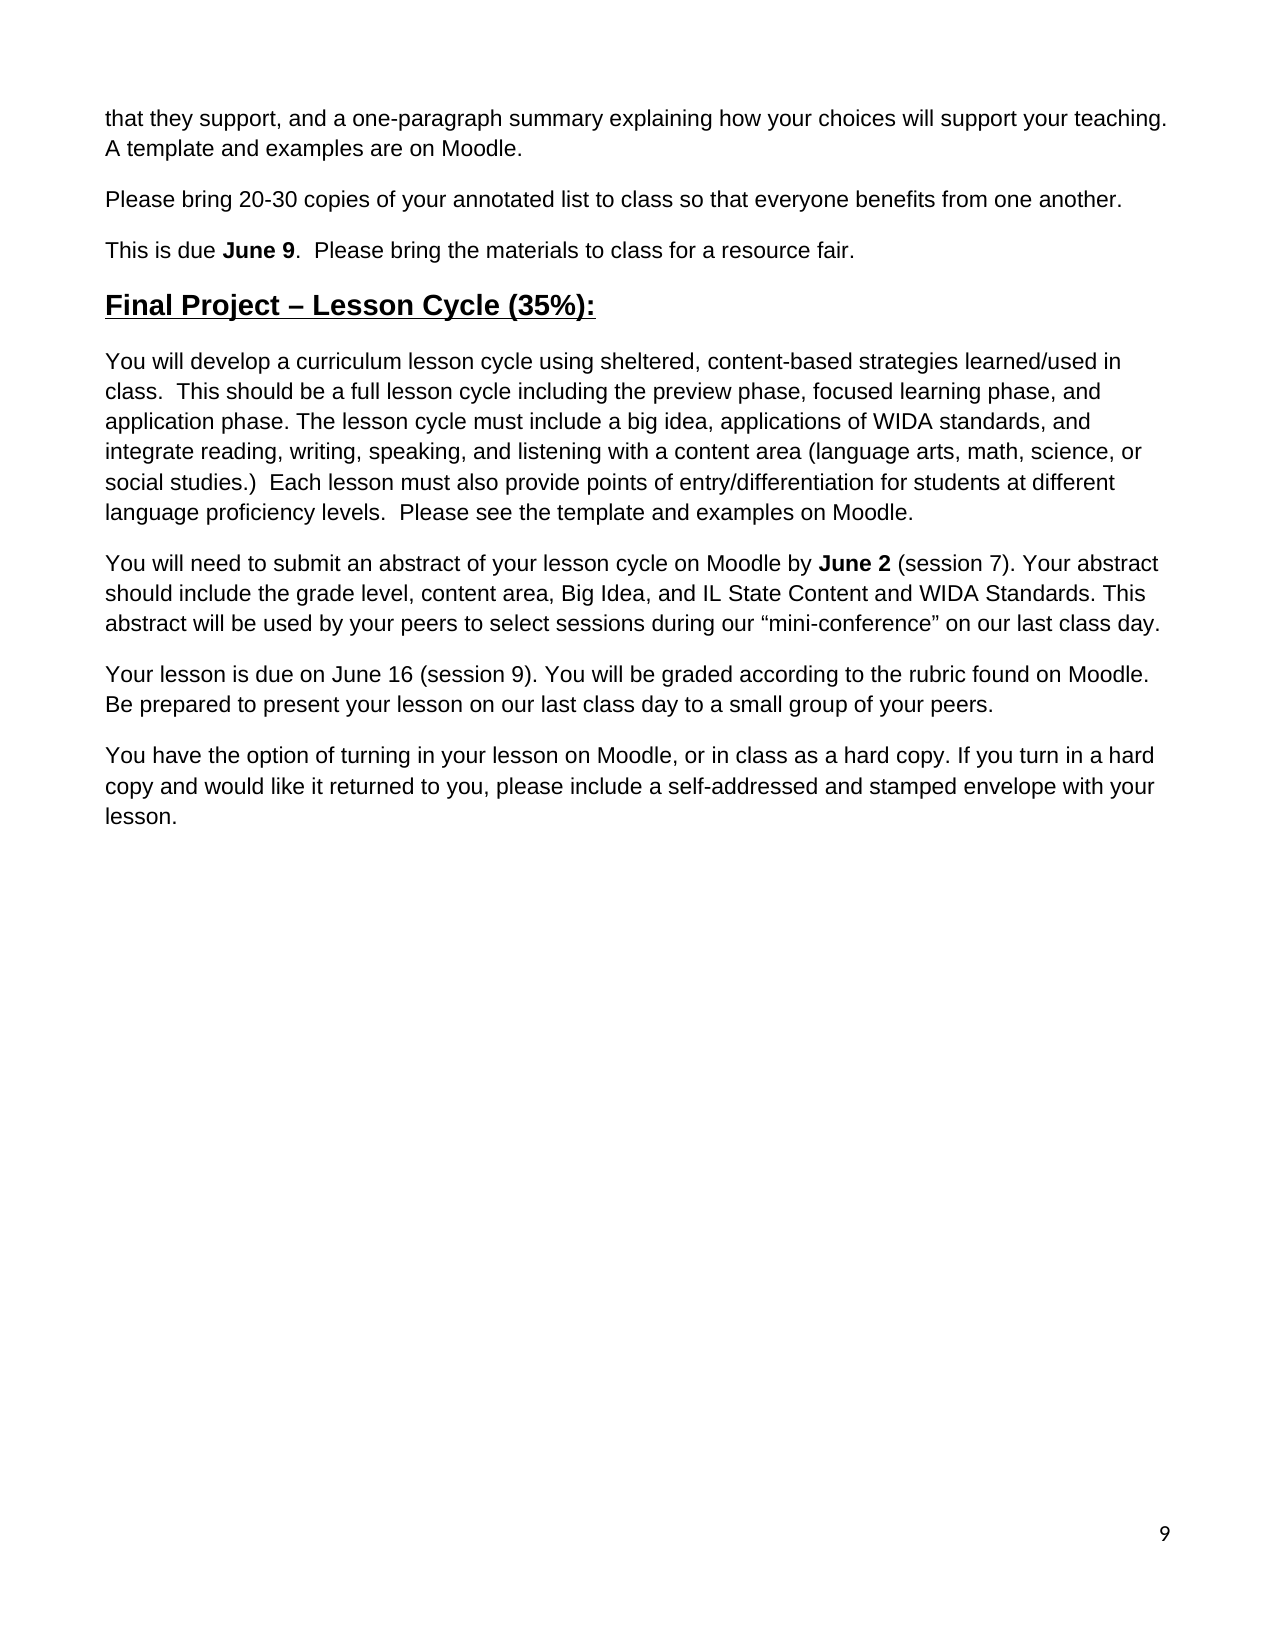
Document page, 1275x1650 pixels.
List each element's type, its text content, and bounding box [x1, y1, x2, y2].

text You will develop a curriculum lesson cycle using sheltered, content-based strategies learned/used in class. This should be a full lesson cycle including the preview phase, focused learning phase, and application phase. The lesson cycle must include a big idea, applications of WIDA standards, and integrate reading, writing, speaking, and listening with a content area (language arts, math, science, or social studies.) Each lesson must also provide points of entry/differentiation for students at different language proficiency levels. Please see the template and examples on Moodle. [105, 348, 1170, 525]
text Your lesson is due on June 16 (session 9). You will be graded according to the rubric found on Moodle. Be prepared to present your lesson on our last class day to a small group of your peers. [105, 661, 1170, 718]
text This is due June 9. Please bring the materials to class for a resource fair. [105, 237, 1170, 264]
text Final Project – Lesson Cycle (35%): [105, 288, 1170, 322]
text You will need to submit an abstract of your lesson cycle on Moodle by June 2 (session 7). Your abstract should include the grade level, content area, Big Idea, and IL State Content and WIDA Standards. This abstract will be used by your peers to select sessions during our “mini-conference” on our last class day. [105, 550, 1170, 637]
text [105, 105, 1170, 162]
text You have the option of turning in your lesson on Moodle, or in class as a hard copy. If you turn in a hard copy and would like it returned to you, please include a self-addressed and stamped envelope with your lesson. [105, 742, 1170, 829]
text Please bring 20-30 copies of your annotated list to class so that everyone benefits from one another. [105, 186, 1170, 213]
